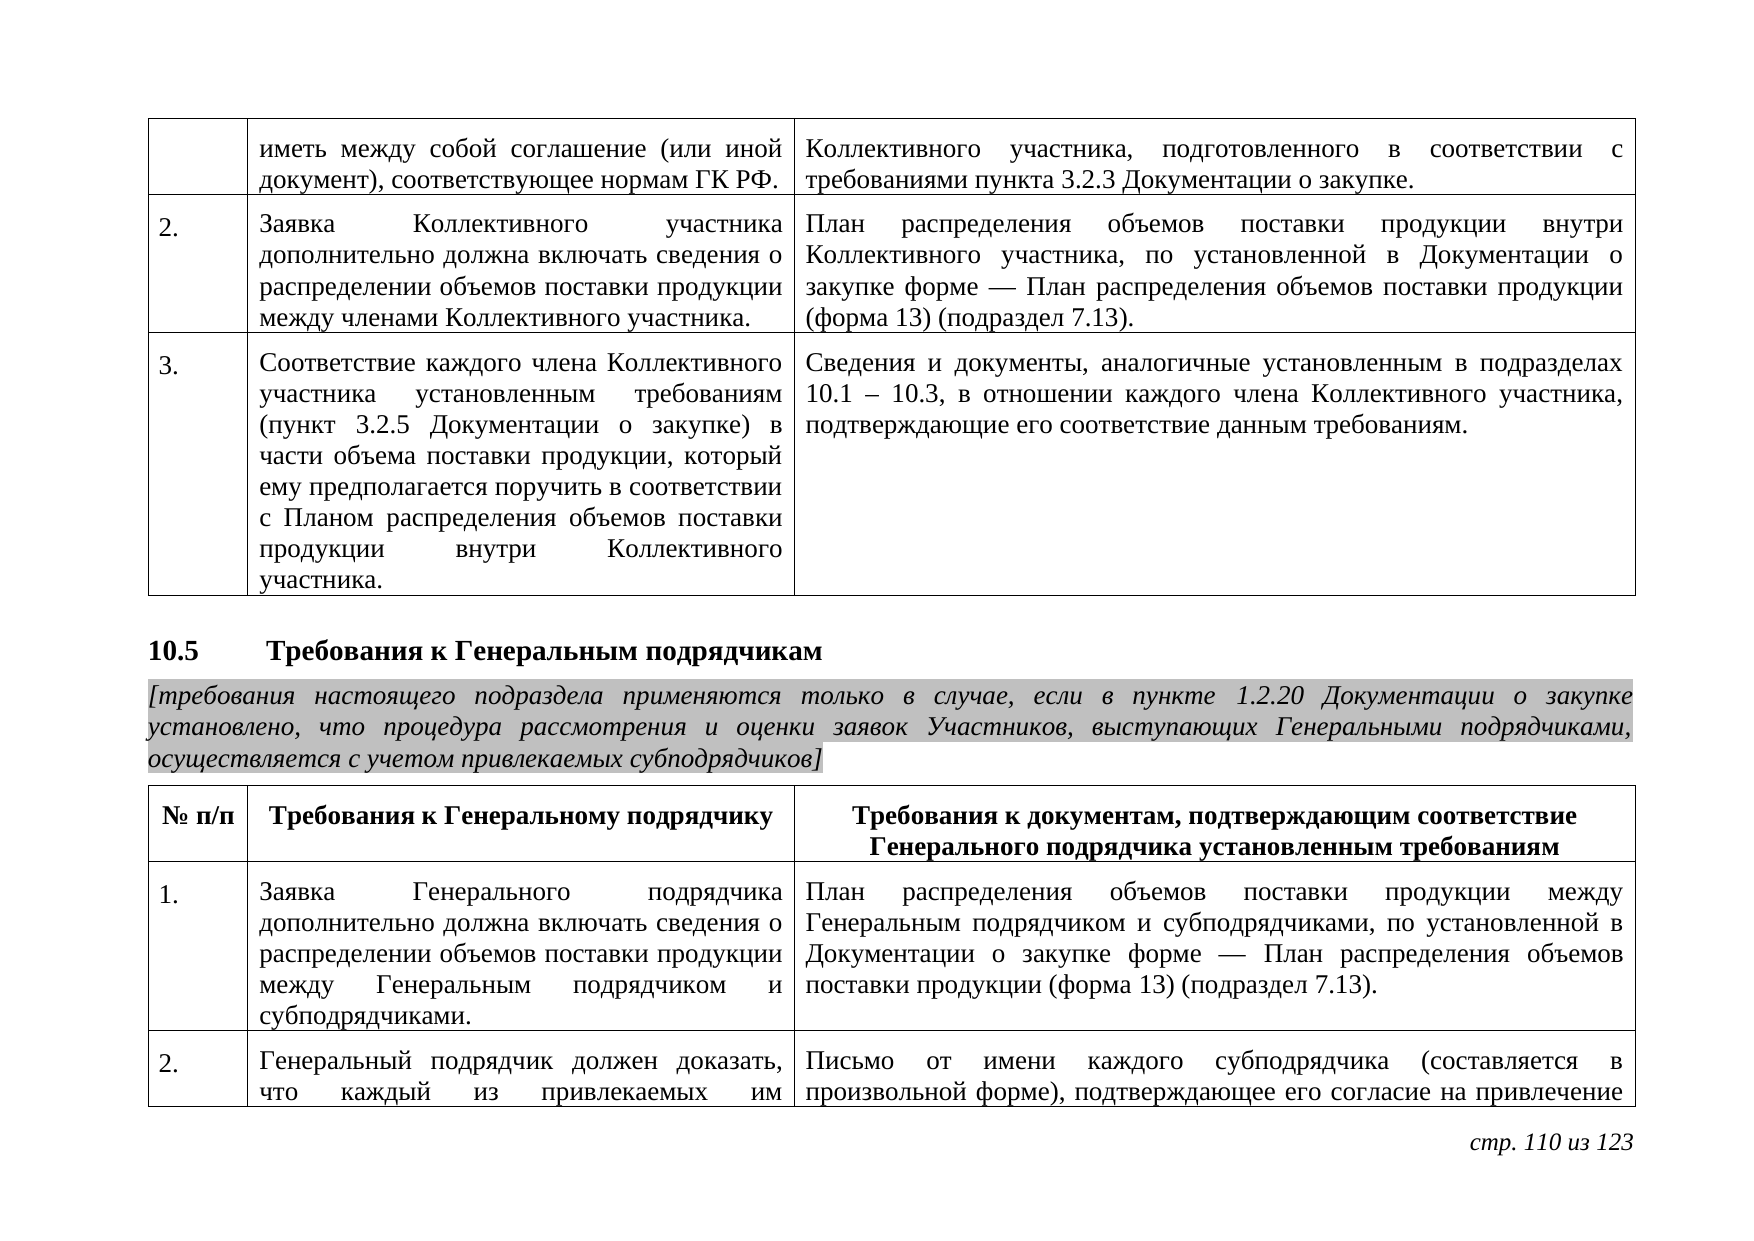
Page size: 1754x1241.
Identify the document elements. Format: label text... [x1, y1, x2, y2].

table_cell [248, 119, 794, 194]
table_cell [795, 1031, 1635, 1106]
table_cell [149, 333, 247, 595]
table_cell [795, 119, 1635, 194]
table_cell [149, 862, 247, 1030]
table_cell Сведения и документы, аналогичные установленным в подразделах 10.1 – 10.3, в отношении каждого члена Коллективного участника, подтверждающие его соответствие данным требованиям. [795, 333, 1635, 595]
table_cell [149, 119, 247, 194]
table_header Требования к документам, подтверждающим соответствие Генерального подрядчика установленным требованиям [795, 786, 1635, 861]
table_cell Соответствие каждого члена Коллективного участника установленным требованиям (пункт 3.2.5 Документации о закупке) в части объема поставки продукции, который ему предполагается поручить в соответствии с Планом распределения объемов поставки продукции внутри Коллективного участника. [248, 333, 794, 595]
table_cell [149, 1031, 247, 1106]
table_header № п/п [149, 786, 247, 861]
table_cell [248, 1031, 794, 1106]
table_cell План распределения объемов поставки продукции между Генеральным подрядчиком и субподрядчиками, по установленной в Документации о закупке форме — План распределения объемов поставки продукции (форма 13) (подраздел 7.13). [795, 862, 1635, 1030]
table_cell [149, 195, 247, 332]
table_cell Заявка Коллективного участника дополнительно должна включать сведения о распределении объемов поставки продукции между членами Коллективного участника. [248, 195, 794, 332]
table_header Требования к Генеральному подрядчику [248, 786, 794, 861]
text [требования настоящего подраздела применяются только в случае, если в пункте 1.2.20 Документации о закупке установлено, что процедура рассмотрения и оценки заявок Участников, выступающих Генеральными подрядчиками, осуществляется с учетом привлекаемых субподрядчиков] [823, 679, 1636, 773]
table_cell Заявка Генерального подрядчика дополнительно должна включать сведения о распределении объемов поставки продукции между Генеральным подрядчиком и субподрядчиками. [248, 862, 794, 1030]
subtitle Требования к Генеральным подрядчикам [148, 633, 1636, 667]
table_cell План распределения объемов поставки продукции внутри Коллективного участника, по установленной в Документации о закупке форме — План распределения объемов поставки продукции (форма 13) (подраздел 7.13). [795, 195, 1635, 332]
